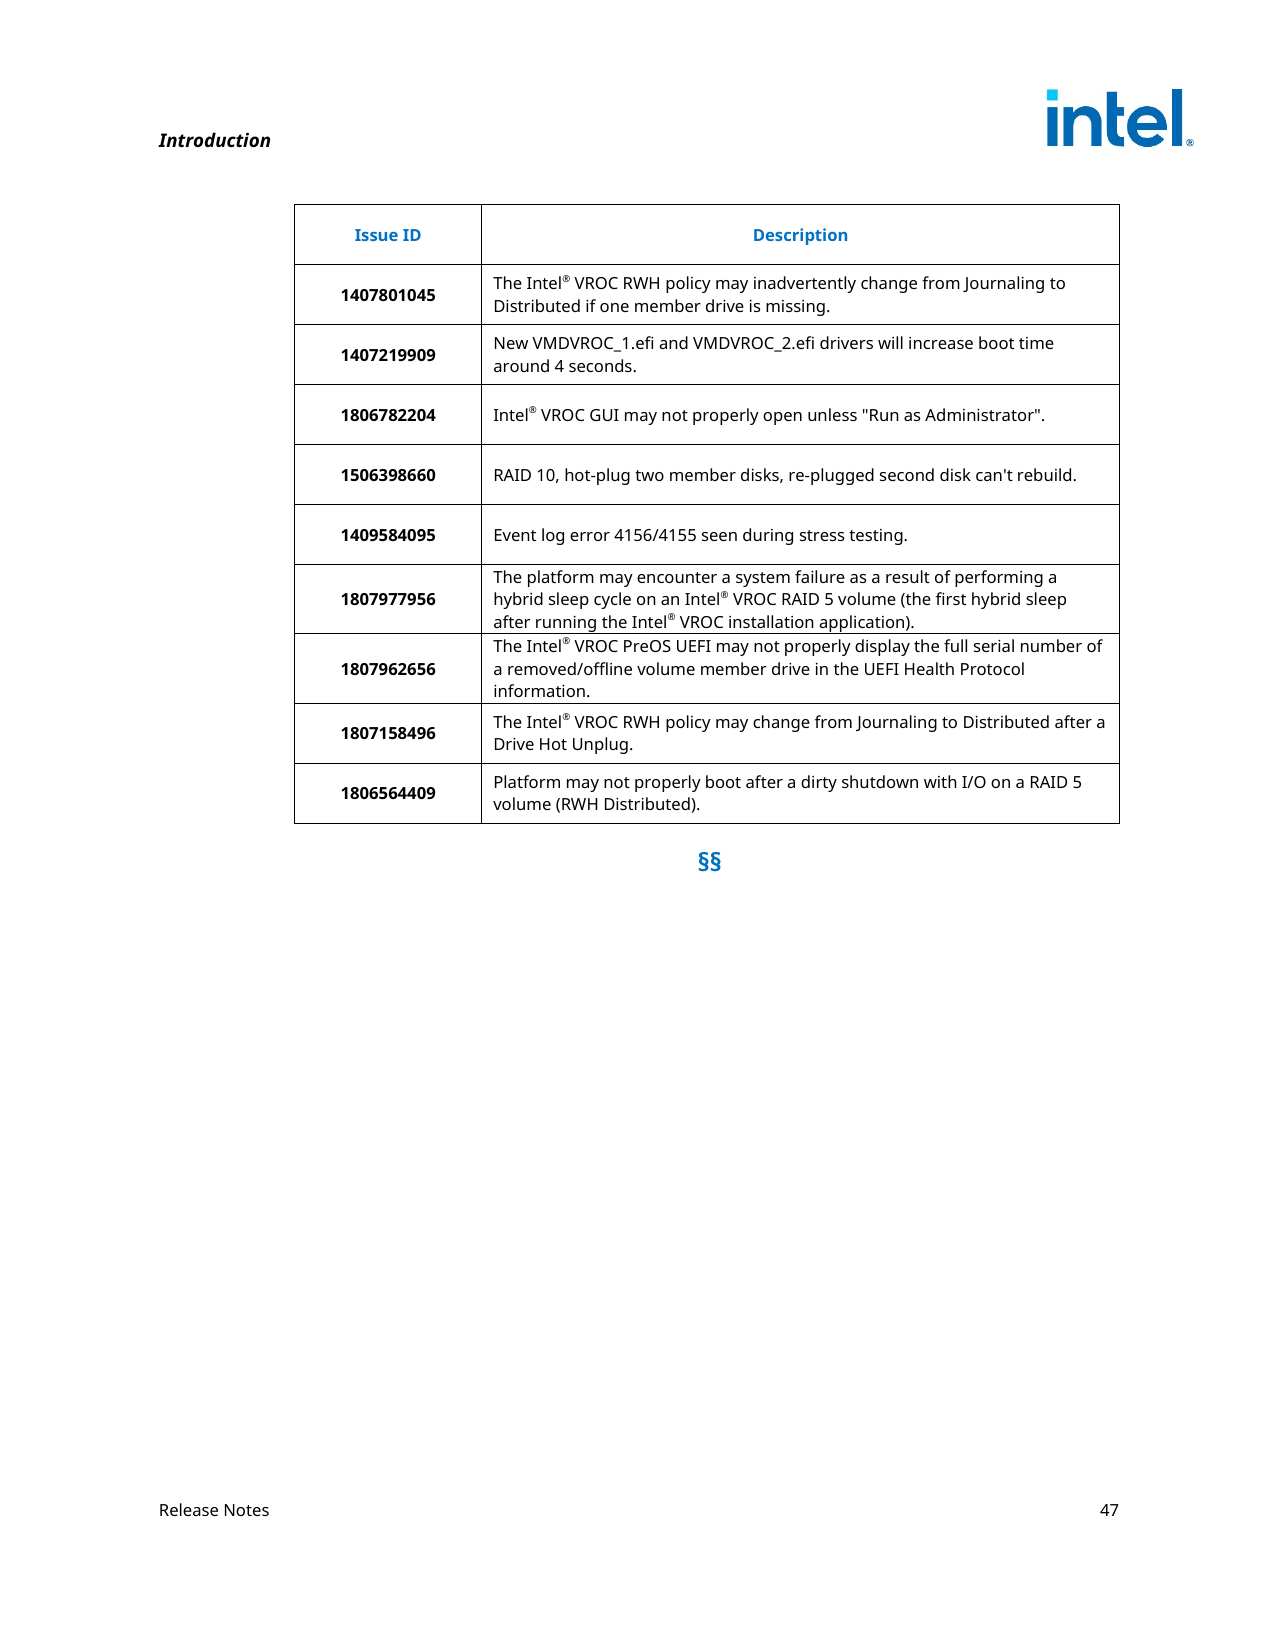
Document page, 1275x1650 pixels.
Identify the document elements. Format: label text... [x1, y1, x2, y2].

table_cell 1409584095 [295, 505, 481, 564]
table_cell The Intel® VROC PreOS UEFI may not properly display the full serial number of a removed/offline volume member drive in the UEFI Health Protocol information. [482, 634, 1119, 702]
table_cell 1806782204 [295, 385, 481, 444]
table_cell The Intel® VROC RWH policy may inadvertently change from Journaling to Distributed if one member drive is missing. [482, 265, 1119, 324]
table_cell The Intel® VROC RWH policy may change from Journaling to Distributed after a Drive Hot Unplug. [482, 704, 1119, 762]
table_cell RAID 10, hot-plug two member disks, re-plugged second disk can't rebuild. [482, 445, 1119, 504]
table_cell New VMDVROC_1.efi and VMDVROC_2.efi drivers will increase boot time around 4 seconds. [482, 325, 1119, 384]
table_cell 1407801045 [295, 265, 481, 324]
table_cell 1807158496 [295, 704, 481, 762]
table_cell 1407219909 [295, 325, 481, 384]
table_cell Event log error 4156/4155 seen during stress testing. [482, 505, 1119, 564]
table_cell 1807962656 [295, 634, 481, 702]
table_cell 1806564409 [295, 764, 481, 822]
table_cell 1807977956 [295, 565, 481, 633]
table_cell The platform may encounter a system failure as a result of performing a hybrid sleep cycle on an Intel® VROC RAID 5 volume (the first hybrid sleep after running the Intel® VROC installation application). [482, 565, 1119, 633]
table_cell Platform may not properly boot after a dirty shutdown with I/O on a RAID 5 volume (RWH Distributed). [482, 764, 1119, 822]
table_cell 1506398660 [295, 445, 481, 504]
picture [1046, 87, 1194, 148]
table_cell Intel® VROC GUI may not properly open unless "Run as Administrator". [482, 385, 1119, 444]
table_header Description [482, 205, 1119, 264]
table_header Issue ID [295, 205, 481, 264]
text §§ [294, 844, 1125, 878]
